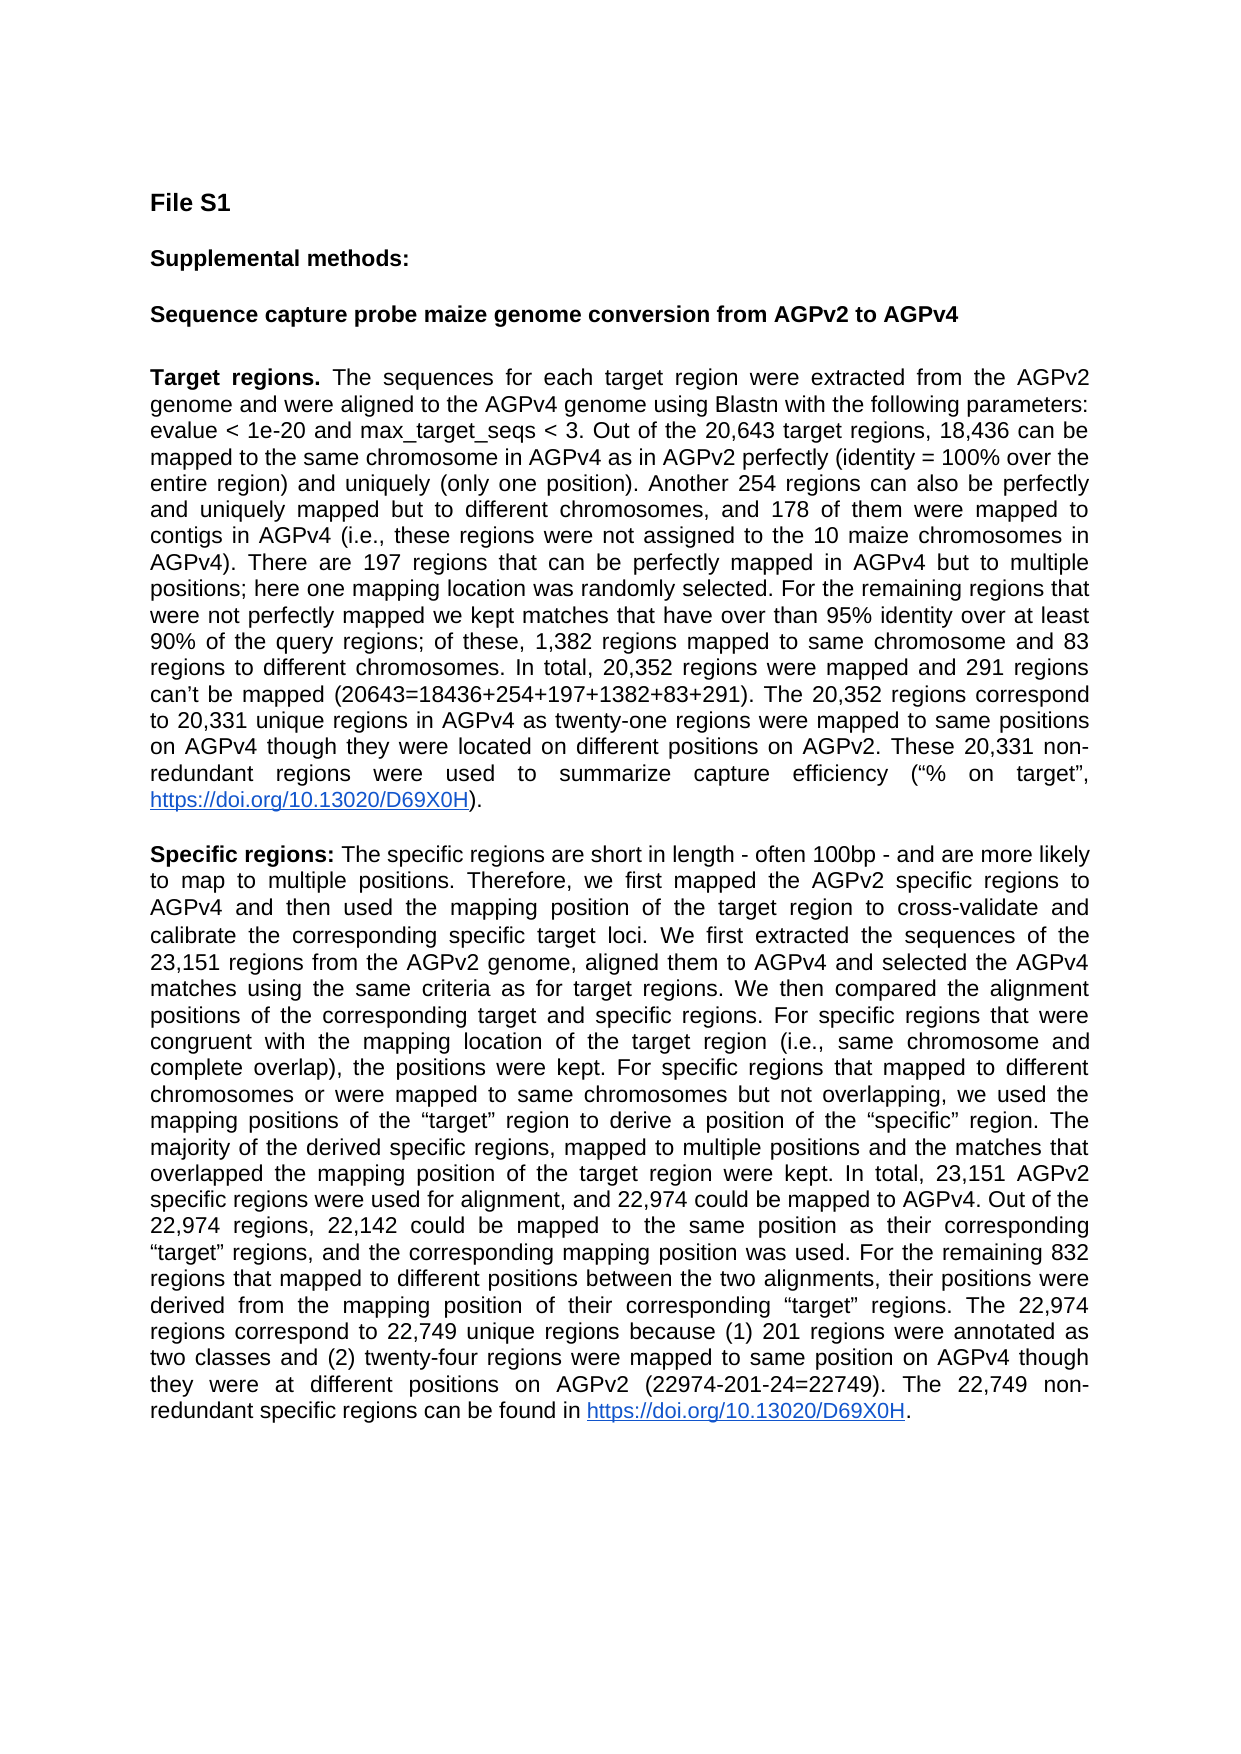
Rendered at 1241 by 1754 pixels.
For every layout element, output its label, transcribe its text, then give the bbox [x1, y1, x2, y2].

text Sequence capture probe maize genome conversion from AGPv2 to AGPv4 [150, 301, 1090, 327]
text Supplemental methods: [150, 245, 1090, 272]
text Target regions. The sequences for each target region were extracted from the AGPv2 genome and were aligned to the AGPv4 genome using Blastn with the following parameters: evalue < 1e-20 and max_target_seqs < 3. Out of the 20,643 target regions, 18,436 can be mapped to the same chromosome in AGPv4 as in AGPv2 perfectly (identity = 100% over the entire region) and uniquely (only one position). Another 254 regions can also be perfectly and uniquely mapped but to different chromosomes, and 178 of them were mapped to contigs in AGPv4 (i.e., these regions were not assigned to the 10 maize chromosomes in AGPv4). There are 197 regions that can be perfectly mapped in AGPv4 but to multiple positions; here one mapping location was randomly selected. For the remaining regions that were not perfectly mapped we kept matches that have over than 95% identity over at least 90% of the query regions; of these, 1,382 regions mapped to same chromosome and 83 regions to different chromosomes. In total, 20,352 regions were mapped and 291 regions can’t be mapped (20643=18436+254+197+1382+83+291). The 20,352 regions correspond to 20,331 unique regions in AGPv4 as twenty-one regions were mapped to same positions on AGPv4 though they were located on different positions on AGPv2. These 20,331 non-redundant regions were used to summarize capture efficiency (“% on target”, https://doi.org/10.13020/D69X0H). [150, 364, 1090, 812]
text File S1 [150, 187, 1090, 216]
text Specific regions: The specific regions are short in length - often 100bp - and are more likely to map to multiple positions. Therefore, we first mapped the AGPv2 specific regions to AGPv4 and then used the mapping position of the target region to cross-validate and calibrate the corresponding specific target loci. We first extracted the sequences of the 23,151 regions from the AGPv2 genome, aligned them to AGPv4 and selected the AGPv4 matches using the same criteria as for target regions. We then compared the alignment positions of the corresponding target and specific regions. For specific regions that were congruent with the mapping location of the target region (i.e., same chromosome and complete overlap), the positions were kept. For specific regions that mapped to different chromosomes or were mapped to same chromosomes but not overlapping, we used the mapping positions of the “target” region to derive a position of the “specific” region. The majority of the derived specific regions, mapped to multiple positions and the matches that overlapped the mapping position of the target region were kept. In total, 23,151 AGPv2 specific regions were used for alignment, and 22,974 could be mapped to AGPv4. Out of the 22,974 regions, 22,142 could be mapped to the same position as their corresponding “target” regions, and the corresponding mapping position was used. For the remaining 832 regions that mapped to different positions between the two alignments, their positions were derived from the mapping position of their corresponding “target” regions. The 22,974 regions correspond to 22,749 unique regions because (1) 201 regions were annotated as two classes and (2) twenty-four regions were mapped to same position on AGPv4 though they were at different positions on AGPv2 (22974-201-24=22749). The 22,749 non-redundant specific regions can be found in https://doi.org/10.13020/D69X0H. [150, 841, 1090, 1423]
